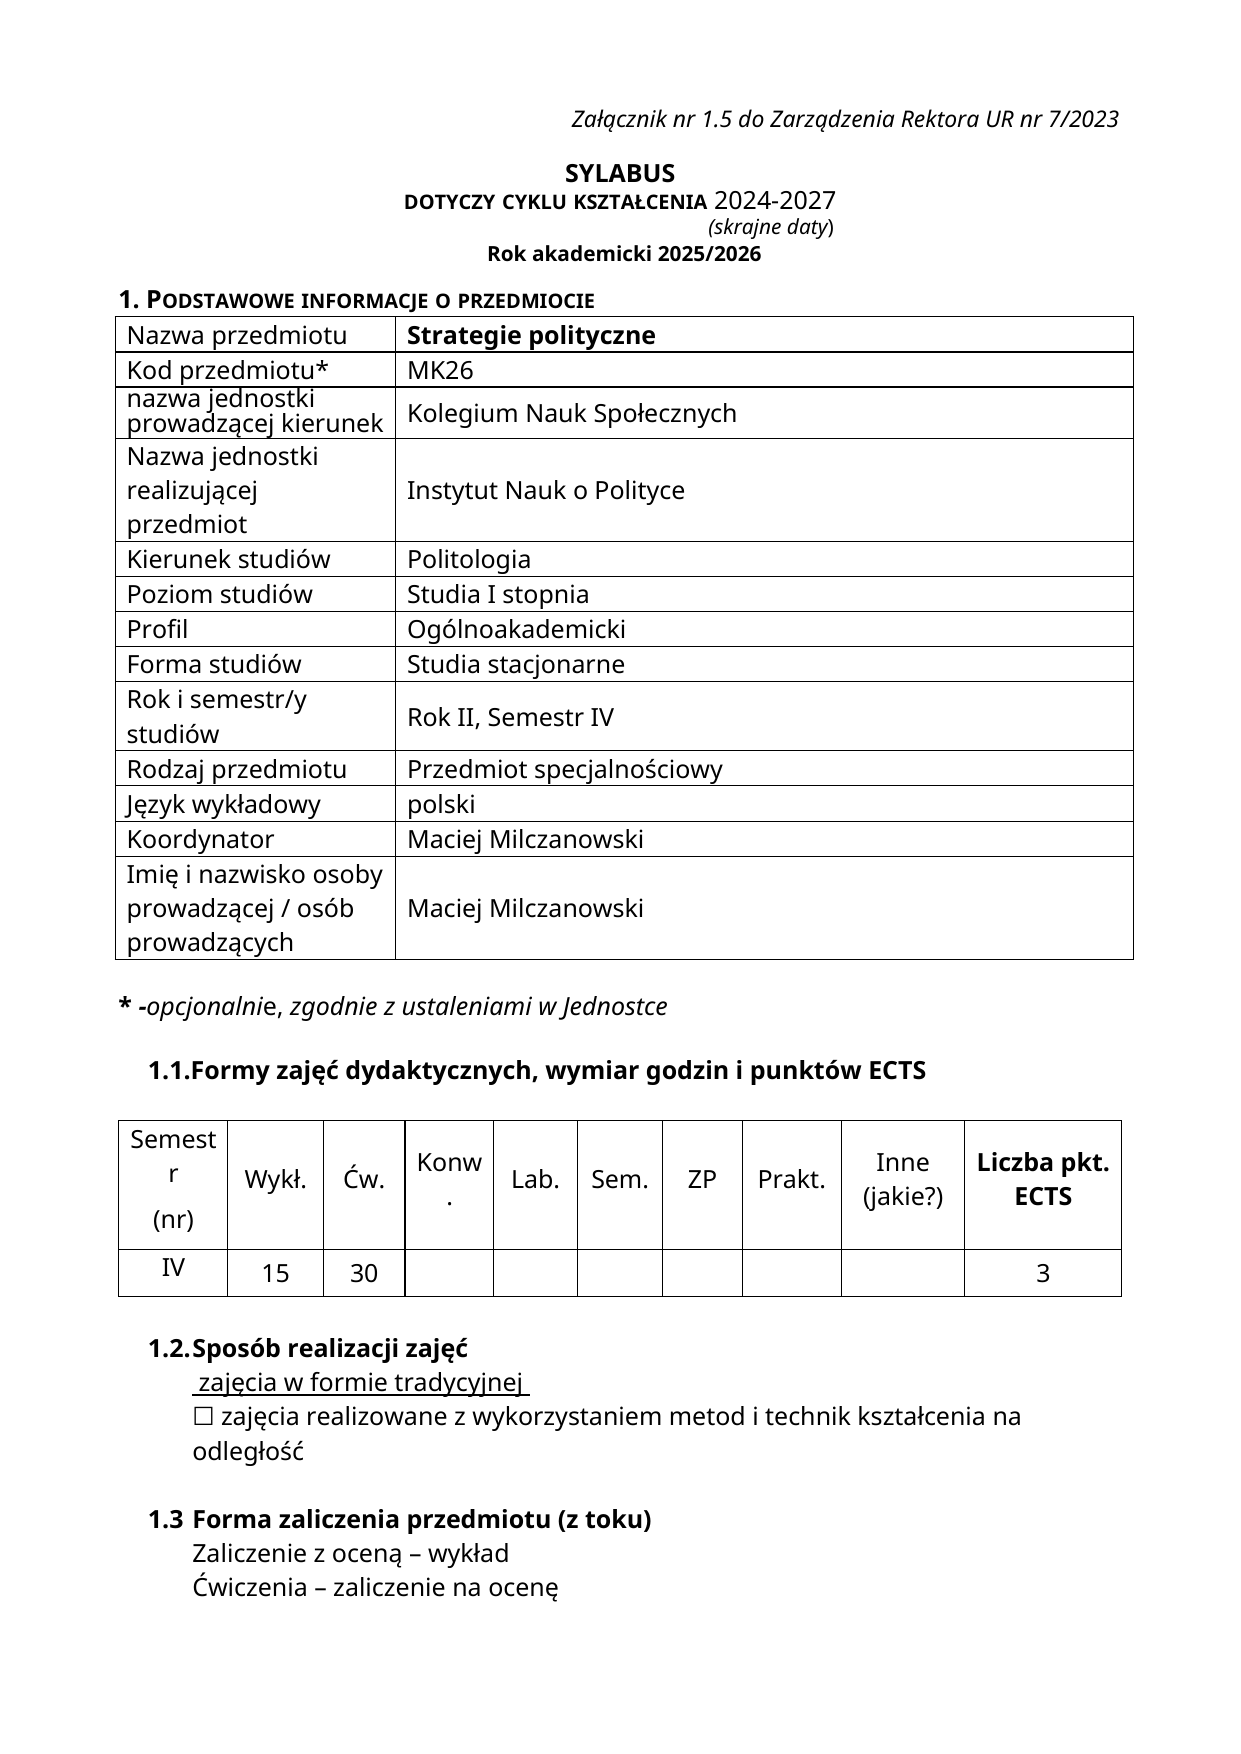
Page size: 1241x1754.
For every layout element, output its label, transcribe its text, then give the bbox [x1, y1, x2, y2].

table_header Konw. [406, 1121, 493, 1249]
text Zaliczenie z oceną – wykład [148, 1535, 1122, 1569]
table_header Nazwa przedmiotu [116, 317, 395, 351]
table_header ZP [663, 1121, 742, 1249]
text Rok akademicki 2025/2026 [413, 239, 1122, 268]
table_cell Rodzaj przedmiotu [116, 751, 395, 785]
table_cell Poziom studiów [116, 577, 395, 611]
text Ćwiczenia – zaliczenie na ocenę [148, 1569, 1122, 1603]
table_cell [494, 1250, 577, 1296]
table_header Ćw. [324, 1121, 404, 1249]
text (skrajne daty) [634, 214, 1122, 239]
text zajęcia w formie tradycyjnej [192, 1365, 1122, 1399]
table_cell Język wykładowy [116, 786, 395, 821]
text 1. Podstawowe informacje o przedmiocie [118, 282, 1122, 316]
table_cell [406, 1250, 493, 1296]
table_header Semestr (nr) [119, 1121, 227, 1249]
table_cell Ogólnoakademicki [396, 612, 1133, 646]
table_header Lab. [494, 1121, 577, 1249]
table_header Prakt. [743, 1121, 841, 1249]
table_cell Profil [116, 612, 395, 646]
table_cell 30 [324, 1250, 404, 1296]
table_cell Forma studiów [116, 647, 395, 681]
text Załącznik nr 1.5 do Zarządzenia Rektora UR nr 7/2023 [118, 103, 1122, 135]
table_cell Rok II, Semestr IV [396, 682, 1133, 750]
table_cell IV [119, 1250, 227, 1296]
table_cell polski [396, 786, 1133, 821]
table_header Inne (jakie?) [842, 1121, 964, 1249]
table_cell Kod przedmiotu* [116, 353, 395, 386]
table_cell MK26 [396, 353, 1133, 386]
table_cell nazwa jednostki prowadzącej kierunek [116, 388, 395, 437]
text 1.1.Formy zajęć dydaktycznych, wymiar godzin i punktów ECTS [148, 1052, 1122, 1086]
table_cell Politologia [396, 542, 1133, 576]
table_cell Maciej Milczanowski [396, 857, 1133, 959]
table_header Wykł. [228, 1121, 323, 1249]
table_cell Instytut Nauk o Polityce [396, 439, 1133, 541]
table_cell [842, 1250, 964, 1296]
table_cell 3 [965, 1250, 1121, 1296]
text * -opcjonalnie, zgodnie z ustaleniami w Jednostce [118, 989, 1122, 1023]
text SYLABUS [118, 156, 1122, 189]
table_cell Przedmiot specjalnościowy [396, 751, 1133, 785]
table_cell [578, 1250, 662, 1296]
table_cell [663, 1250, 742, 1296]
table_cell Kolegium Nauk Społecznych [396, 388, 1133, 437]
table_header Strategie polityczne [396, 317, 1133, 351]
table_cell Studia I stopnia [396, 577, 1133, 611]
text dotyczy cyklu kształcenia 2024-2027 [118, 189, 1122, 214]
table_cell Maciej Milczanowski [396, 822, 1133, 856]
table_header Liczba pkt. ECTS [965, 1121, 1121, 1249]
table_cell Nazwa jednostki realizującej przedmiot [116, 439, 395, 541]
table_header Sem. [578, 1121, 662, 1249]
text 1.3 Forma zaliczenia przedmiotu (z toku) [148, 1501, 1122, 1535]
table_cell [743, 1250, 841, 1296]
table_cell Studia stacjonarne [396, 647, 1133, 681]
table_cell 15 [228, 1250, 323, 1296]
table_cell Koordynator [116, 822, 395, 856]
table_cell Imię i nazwisko osoby prowadzącej / osób prowadzących [116, 857, 395, 959]
text 1.2. Sposób realizacji zajęć [148, 1331, 1122, 1365]
table_cell Rok i semestr/y studiów [116, 682, 395, 750]
table_cell Kierunek studiów [116, 542, 395, 576]
text ☐ zajęcia realizowane z wykorzystaniem metod i technik kształcenia na odległość [192, 1399, 1122, 1467]
